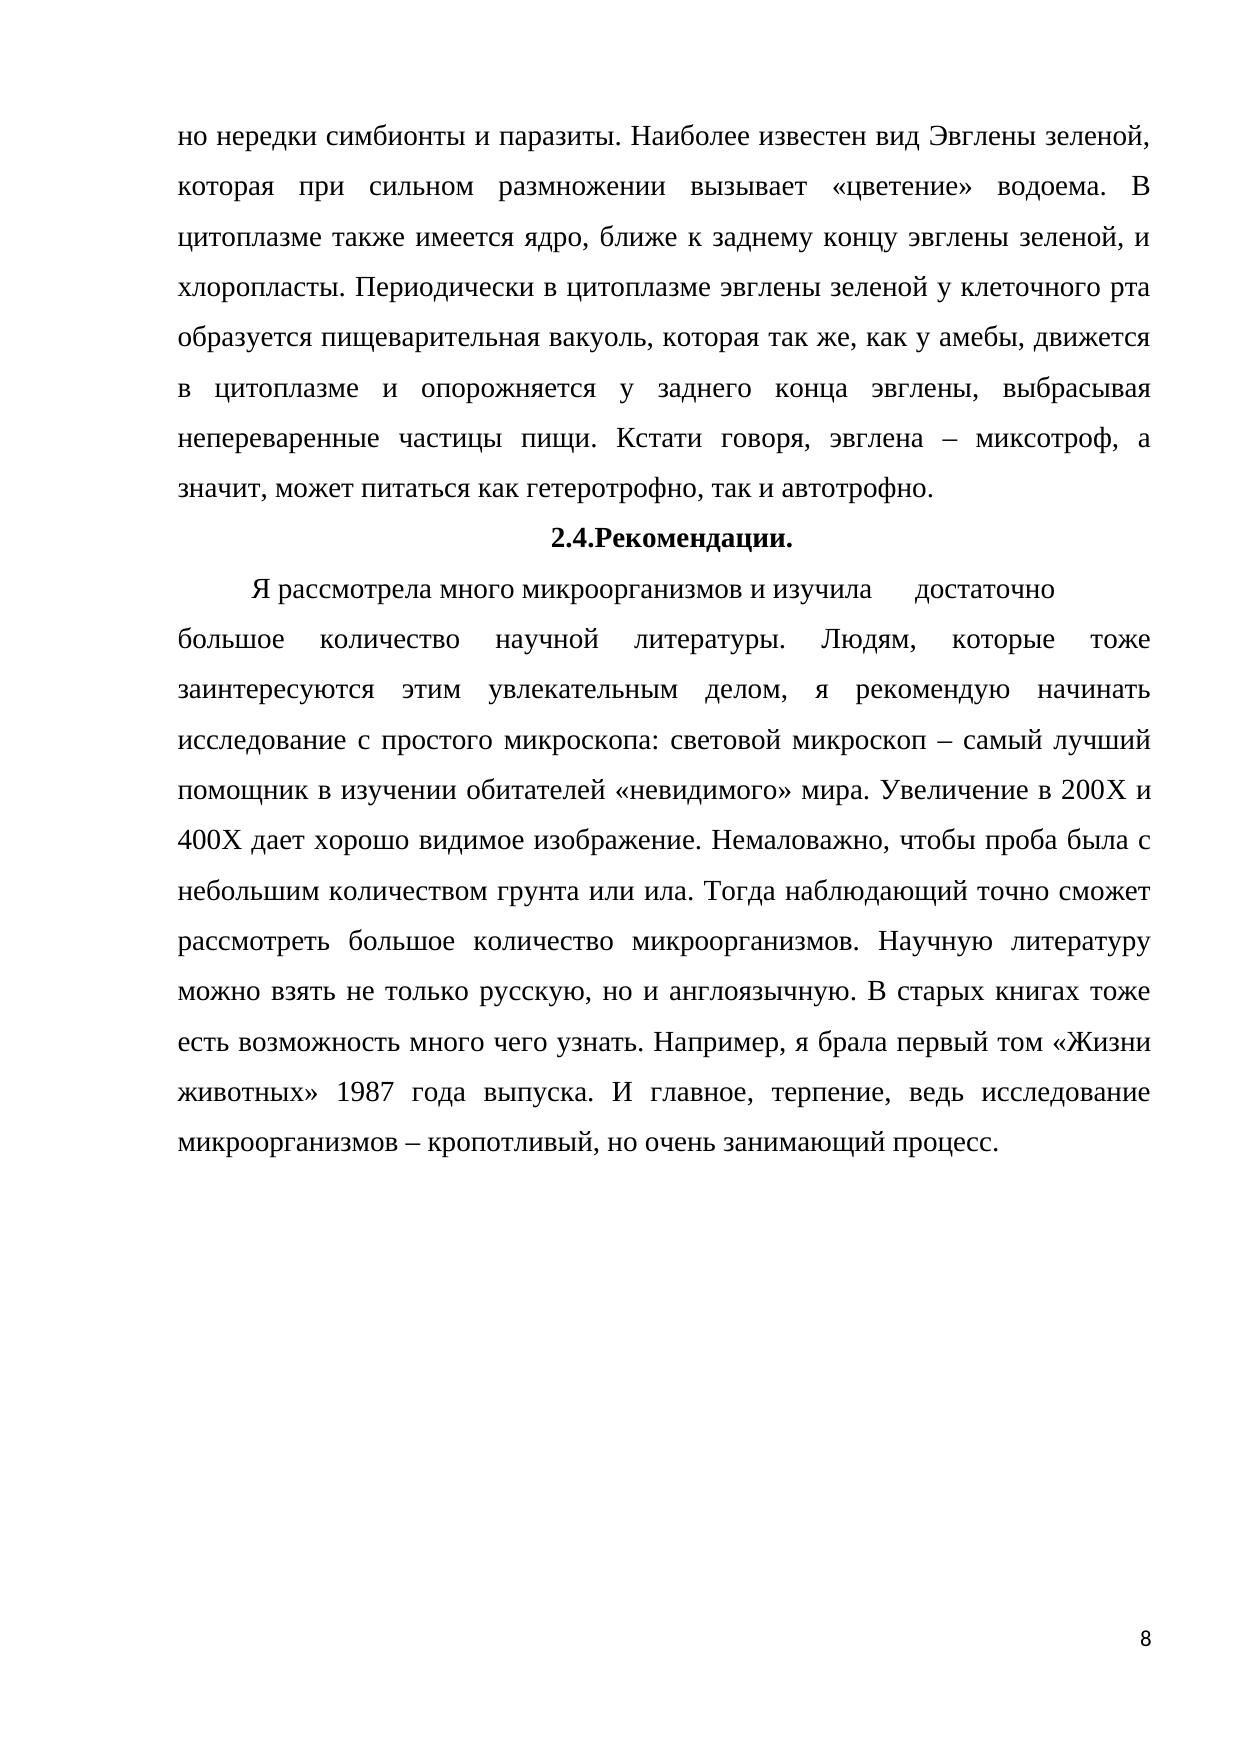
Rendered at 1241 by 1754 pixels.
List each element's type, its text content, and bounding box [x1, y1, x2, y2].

text 2.4.Рекомендации. [177, 521, 1152, 554]
text Я рассмотрела много микроорганизмов и изучила достаточно большое количество научной литературы. Людям, которые тоже заинтересуются этим увлекательным делом, я рекомендую начинать исследование с простого микроскопа: световой микроскоп – самый лучший помощник в изучении обитателей «невидимого» мира. Увеличение в 200X и 400X дает хорошо видимое изображение. Немаловажно, чтобы проба была с небольшим количеством грунта или ила. Тогда наблюдающий точно сможет рассмотреть большое количество микроорганизмов. Научную литературу можно взять не только русскую, но и англоязычную. В старых книгах тоже есть возможность много чего узнать. Например, я брала первый том «Жизни животных» 1987 года выпуска. И главное, терпение, ведь исследование микроорганизмов – кропотливый, но очень занимающий процесс. [177, 571, 1152, 1158]
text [177, 118, 1152, 504]
